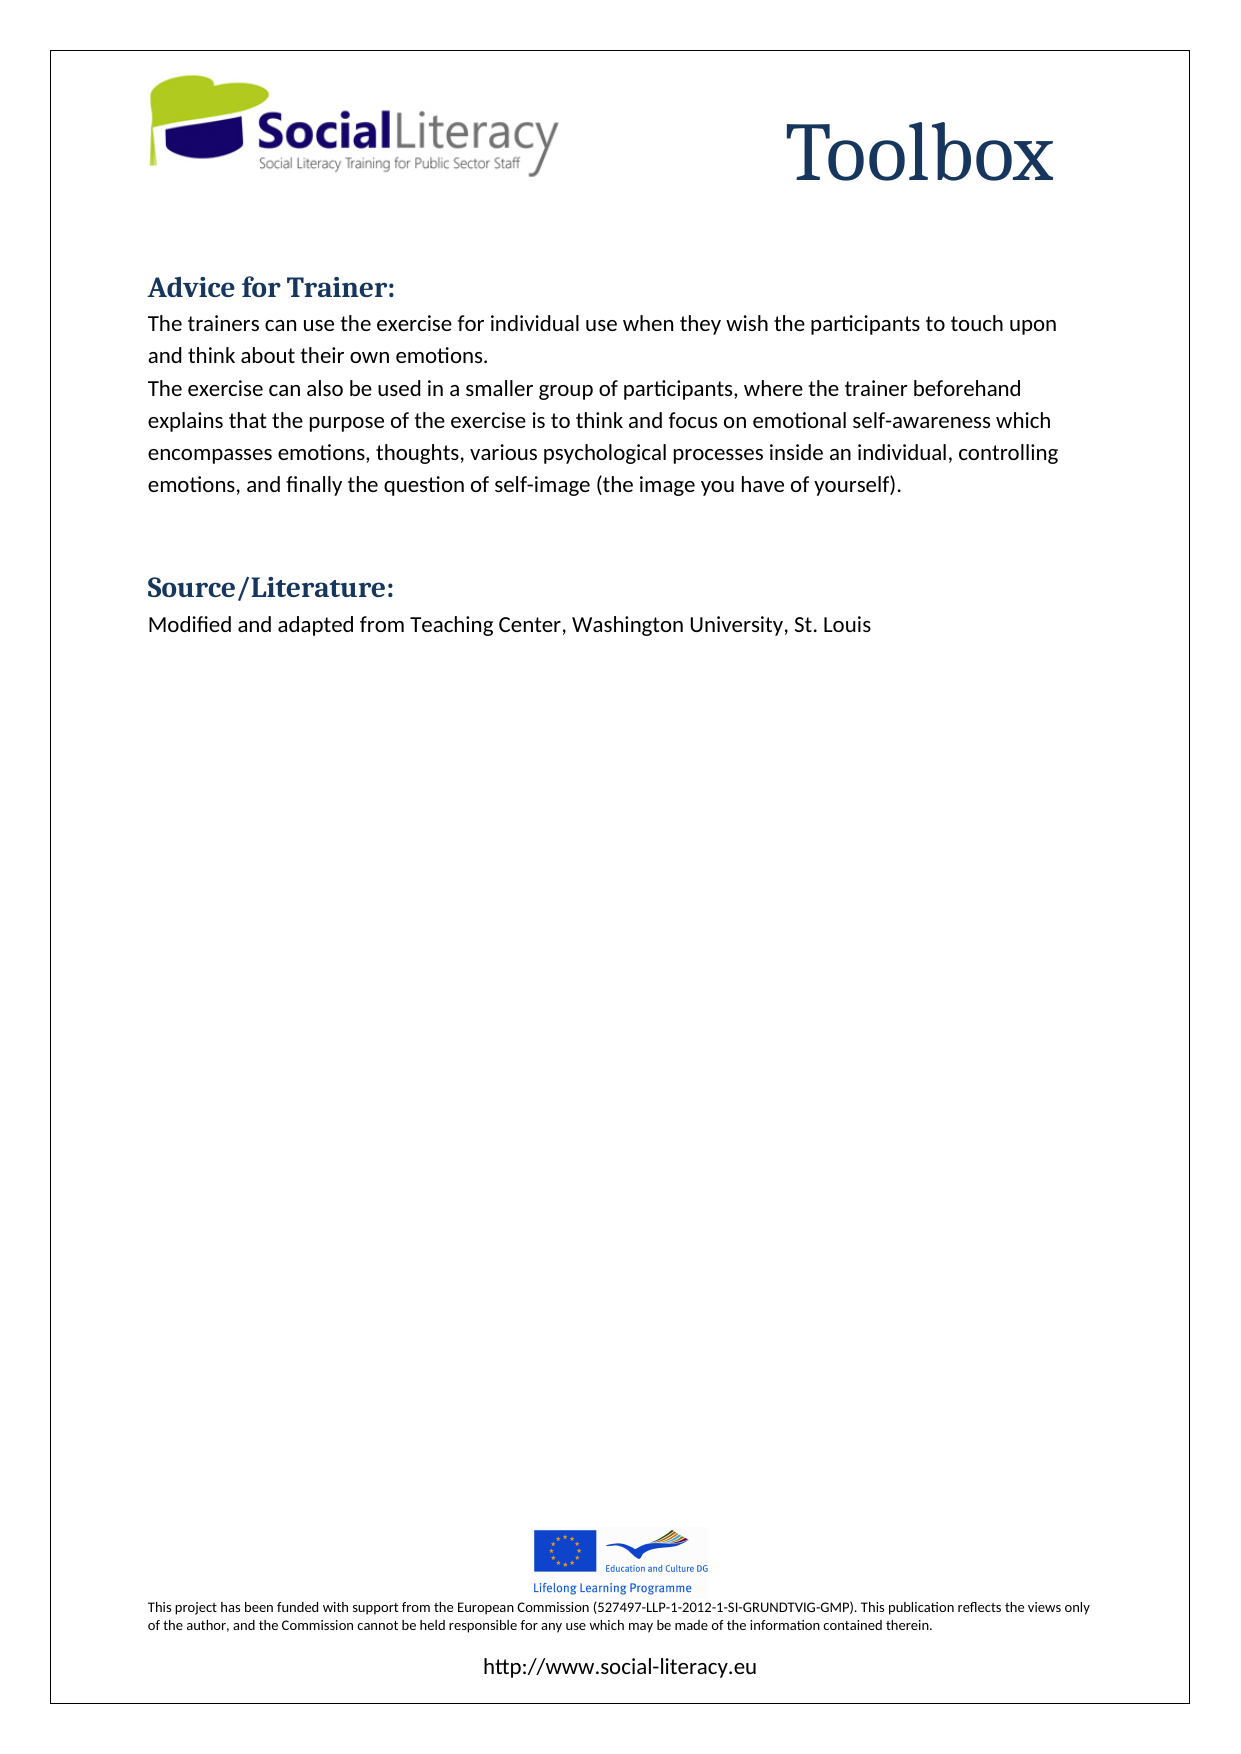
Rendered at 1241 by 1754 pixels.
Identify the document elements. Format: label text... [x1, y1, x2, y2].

picture [147, 73, 561, 181]
text Advice for Trainer: [148, 271, 1093, 304]
text The exercise can also be used in a smaller group of participants, where the trainer beforehand explains that the purpose of the exercise is to think and focus on emotional self-awareness which encompasses emotions, thoughts, various psychological processes inside an individual, controlling emotions, and finally the question of self-image (the image you have of yourself). [148, 374, 1093, 498]
picture [532, 1527, 709, 1599]
text Source/Literature: [148, 571, 1093, 605]
text Modified and adapted from Teaching Center, Washington University, St. Louis [148, 610, 1093, 638]
text The trainers can use the exercise for individual use when they wish the participants to touch upon and think about their own emotions. [148, 309, 1093, 369]
